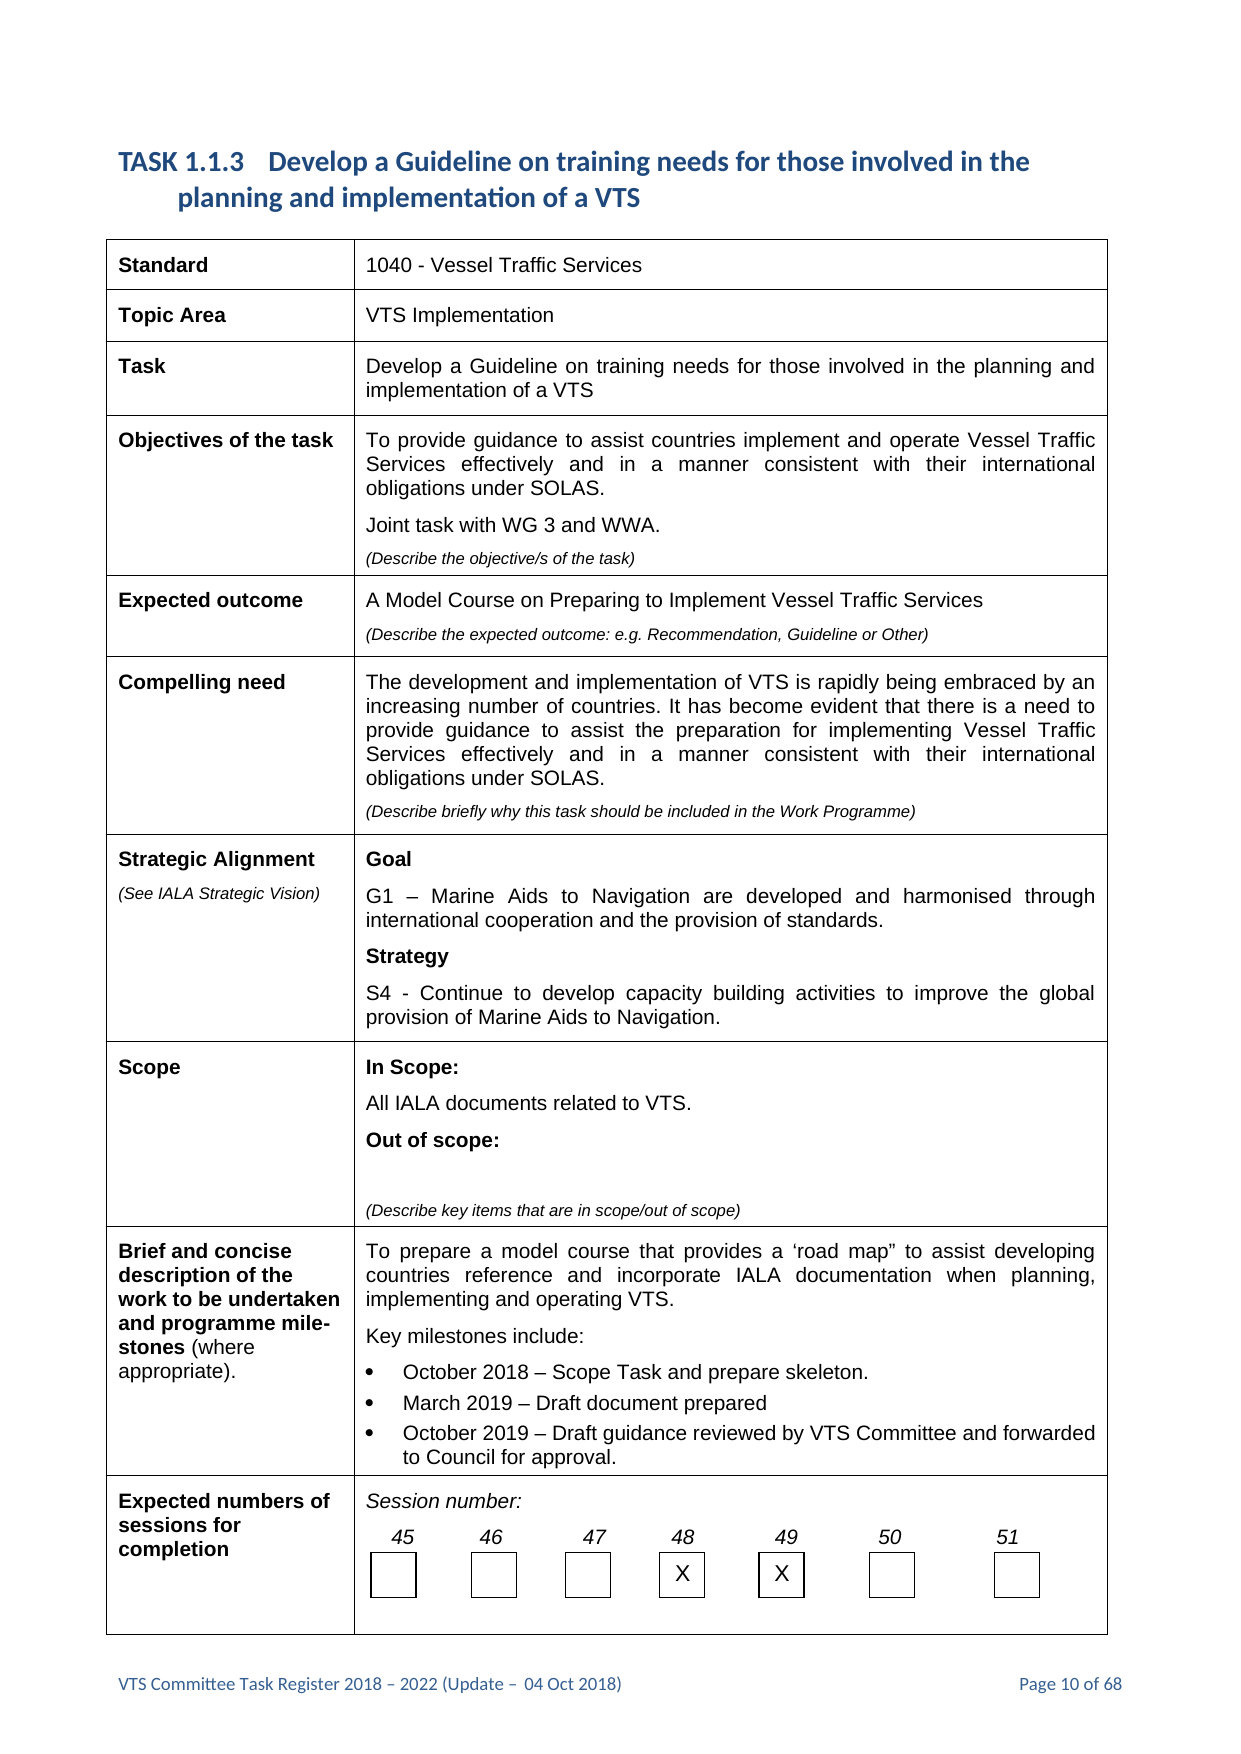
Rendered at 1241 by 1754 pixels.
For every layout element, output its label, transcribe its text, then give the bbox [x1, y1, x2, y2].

table_cell Goal G1 – Marine Aids to Navigation are developed and harmonised through international cooperation and the provision of standards. Strategy S4 - Continue to develop capacity building activities to improve the global provision of Marine Aids to Navigation. [355, 835, 1107, 1041]
table_cell Strategic Alignment (See IALA Strategic Vision) [107, 835, 354, 1041]
table_cell To prepare a model course that provides a ‘road map” to assist developing countries reference and incorporate IALA documentation when planning, implementing and operating VTS. Key milestones include: October 2018 – Scope Task and prepare skeleton. March 2019 – Draft document prepared October 2019 – Draft guidance reviewed by VTS Committee and forwarded to Council for approval. [355, 1227, 1107, 1475]
table_cell A Model Course on Preparing to Implement Vessel Traffic Services (Describe the expected outcome: e.g. Recommendation, Guideline or Other) [355, 576, 1107, 656]
table_cell Brief and concise description of the work to be undertaken and programme milestones (where appropriate). [107, 1227, 354, 1475]
table_cell VTS Implementation [355, 290, 1107, 341]
table_cell Objectives of the task [107, 416, 354, 574]
table_header 1040 - Vessel Traffic Services [355, 240, 1107, 289]
subtitle TASK 1.1.3 Develop a Guideline on training needs for those involved in the planning and implementation of a VTS [118, 143, 1122, 214]
table_cell Expected numbers of sessions for completion [107, 1476, 354, 1634]
table_cell To provide guidance to assist countries implement and operate Vessel Traffic Services effectively and in a manner consistent with their international obligations under SOLAS. Joint task with WG 3 and WWA. (Describe the objective/s of the task) [355, 416, 1107, 574]
table_cell Compelling need [107, 657, 354, 834]
table_cell Scope [107, 1042, 354, 1226]
table_cell Task [107, 342, 354, 415]
table_cell Topic Area [107, 290, 354, 341]
table_cell Develop a Guideline on training needs for those involved in the planning and implementation of a VTS [355, 342, 1107, 415]
table_cell In Scope: All IALA documents related to VTS. Out of scope: (Describe key items that are in scope/out of scope) [355, 1042, 1107, 1226]
table_header Standard [107, 240, 354, 289]
table_cell Session number: 45 46 47 48 49 50 51 [355, 1476, 1107, 1634]
table_cell The development and implementation of VTS is rapidly being embraced by an increasing number of countries. It has become evident that there is a need to provide guidance to assist the preparation for implementing Vessel Traffic Services effectively and in a manner consistent with their international obligations under SOLAS. (Describe briefly why this task should be included in the Work Programme) [355, 657, 1107, 834]
table_cell Expected outcome [107, 576, 354, 656]
